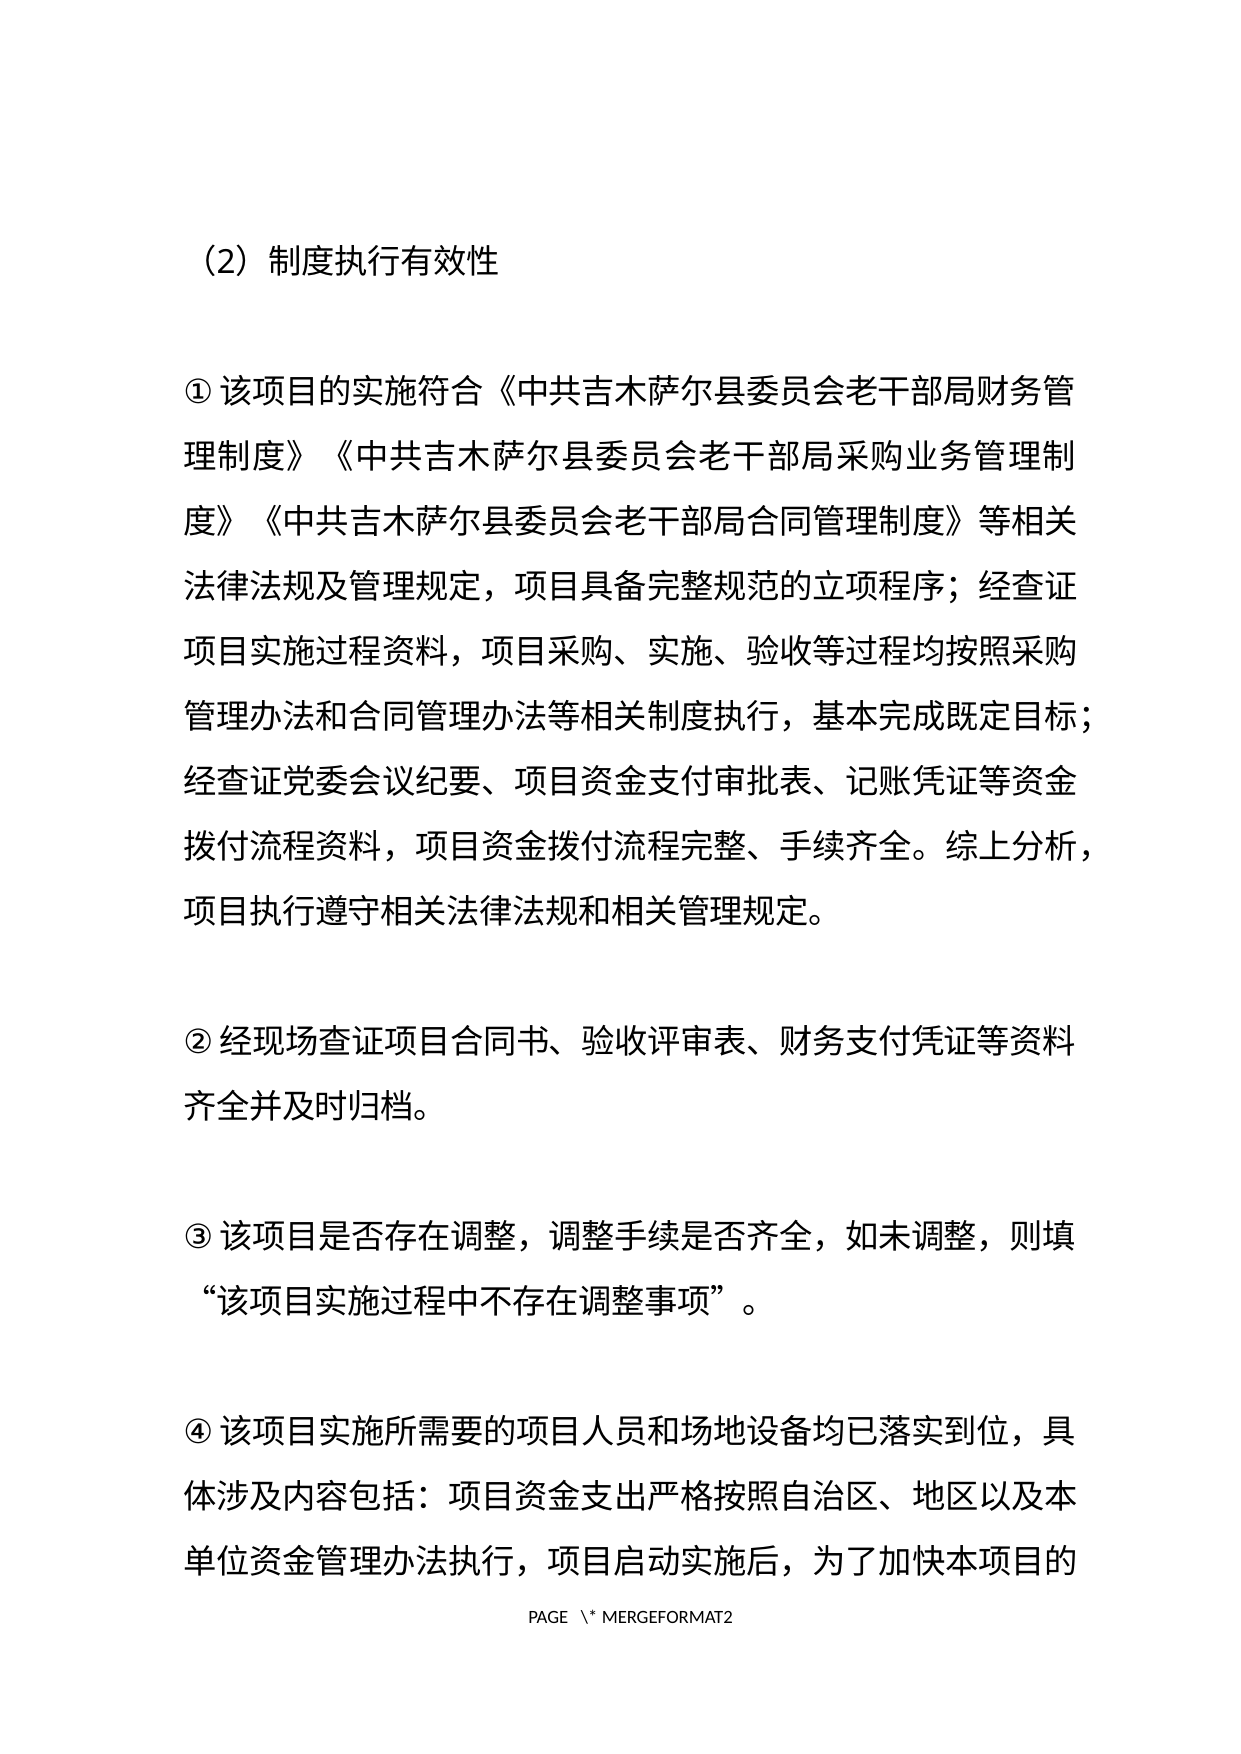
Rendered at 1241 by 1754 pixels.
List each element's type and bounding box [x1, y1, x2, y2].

text [183, 162, 1078, 1592]
